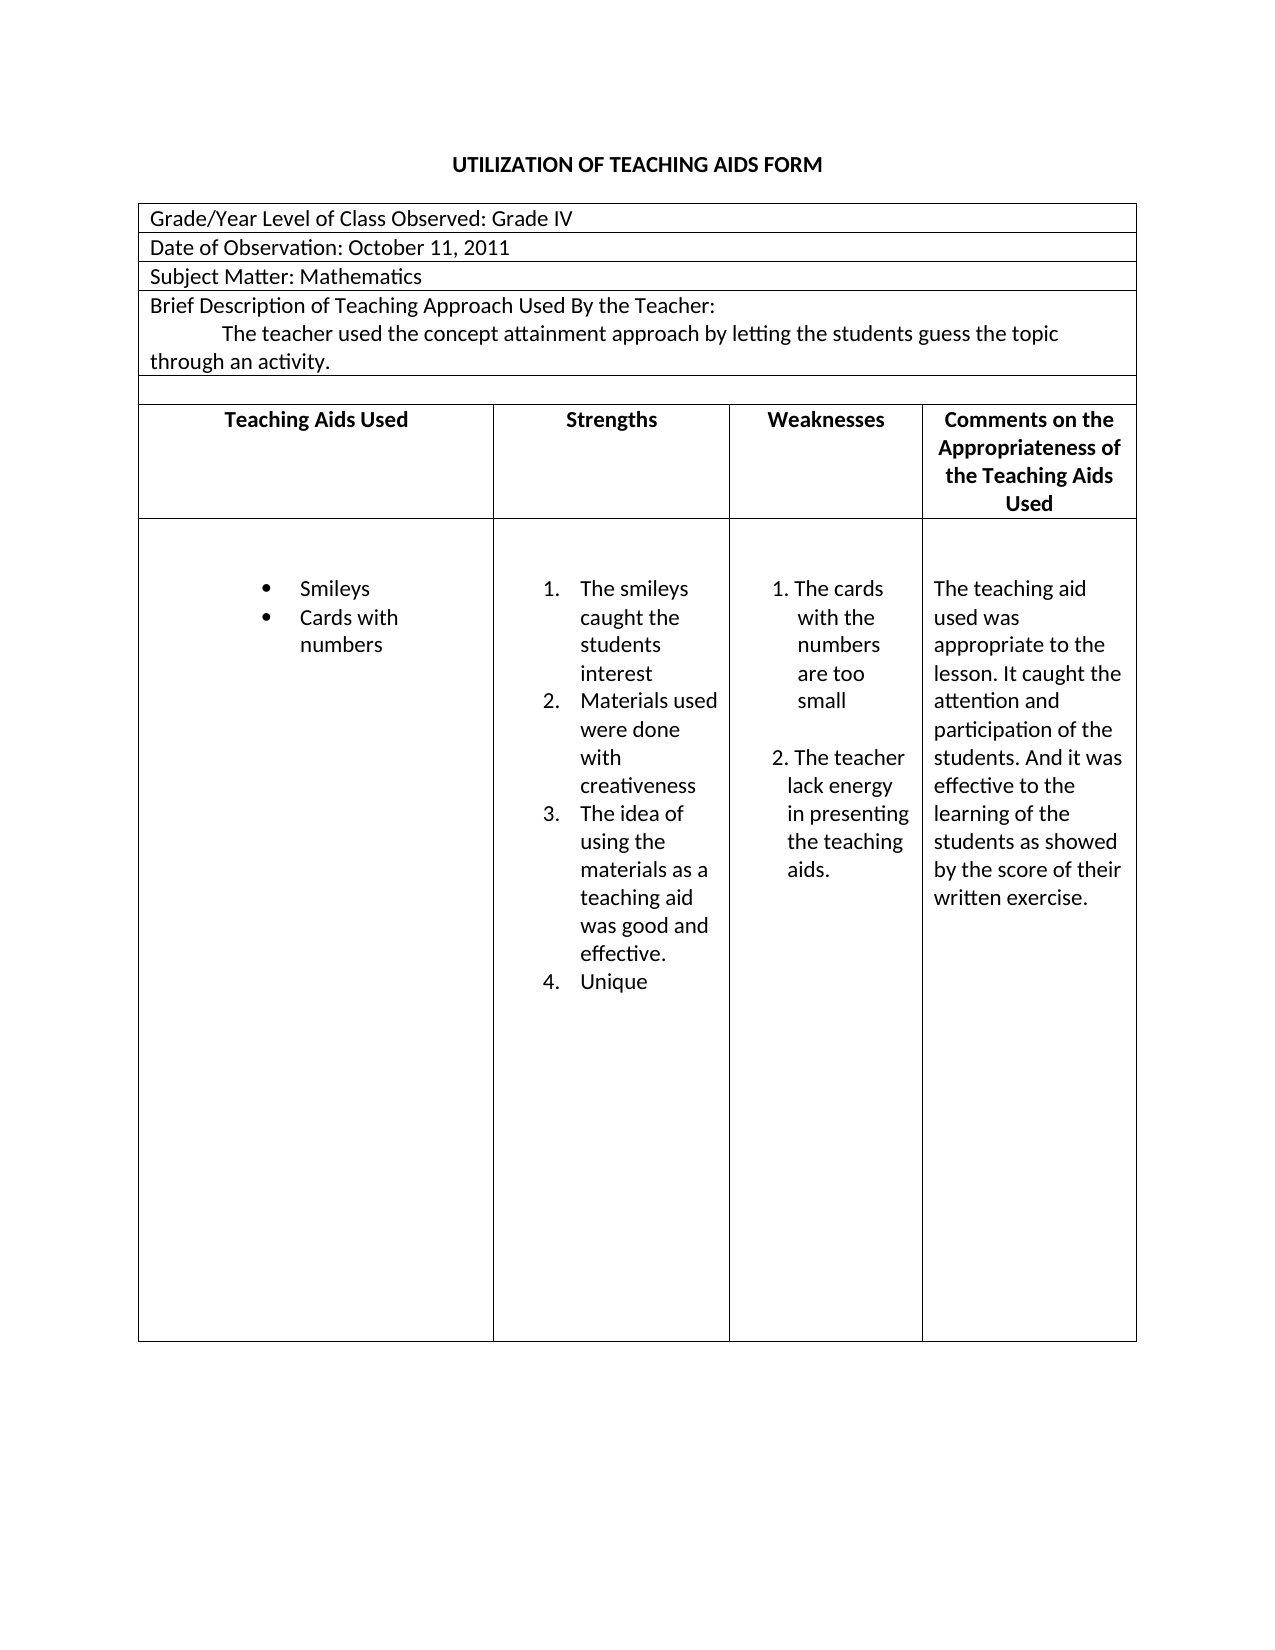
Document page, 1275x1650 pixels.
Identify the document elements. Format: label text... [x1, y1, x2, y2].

table_cell 1. The cards with the numbers are too small 2. The teacher lack energy in presenting the teaching aids. [730, 519, 922, 1341]
table_cell The smileys caught the students interest Materials used were done with creativeness The idea of using the materials as a teaching aid was good and effective. Unique [494, 519, 729, 1341]
table_cell Strengths [494, 405, 729, 517]
table_cell Teaching Aids Used [139, 405, 493, 517]
text UTILIZATION OF TEACHING AIDS FORM [150, 150, 1125, 178]
table_cell Smileys Cards with numbers [139, 519, 493, 1341]
table_cell Weaknesses [730, 405, 922, 517]
table_cell Comments on the Appropriateness of the Teaching Aids Used [923, 405, 1136, 517]
table_header Grade/Year Level of Class Observed: Grade IV [139, 204, 1136, 232]
table_cell Subject Matter: Mathematics [139, 262, 1136, 290]
table_cell [139, 376, 1136, 404]
table_cell Brief Description of Teaching Approach Used By the Teacher: The teacher used the concept attainment approach by letting the students guess the topic through an activity. [139, 291, 1136, 375]
table_cell Date of Observation: October 11, 2011 [139, 233, 1136, 261]
table_cell The teaching aid used was appropriate to the lesson. It caught the attention and participation of the students. And it was effective to the learning of the students as showed by the score of their written exercise. [923, 519, 1136, 1341]
